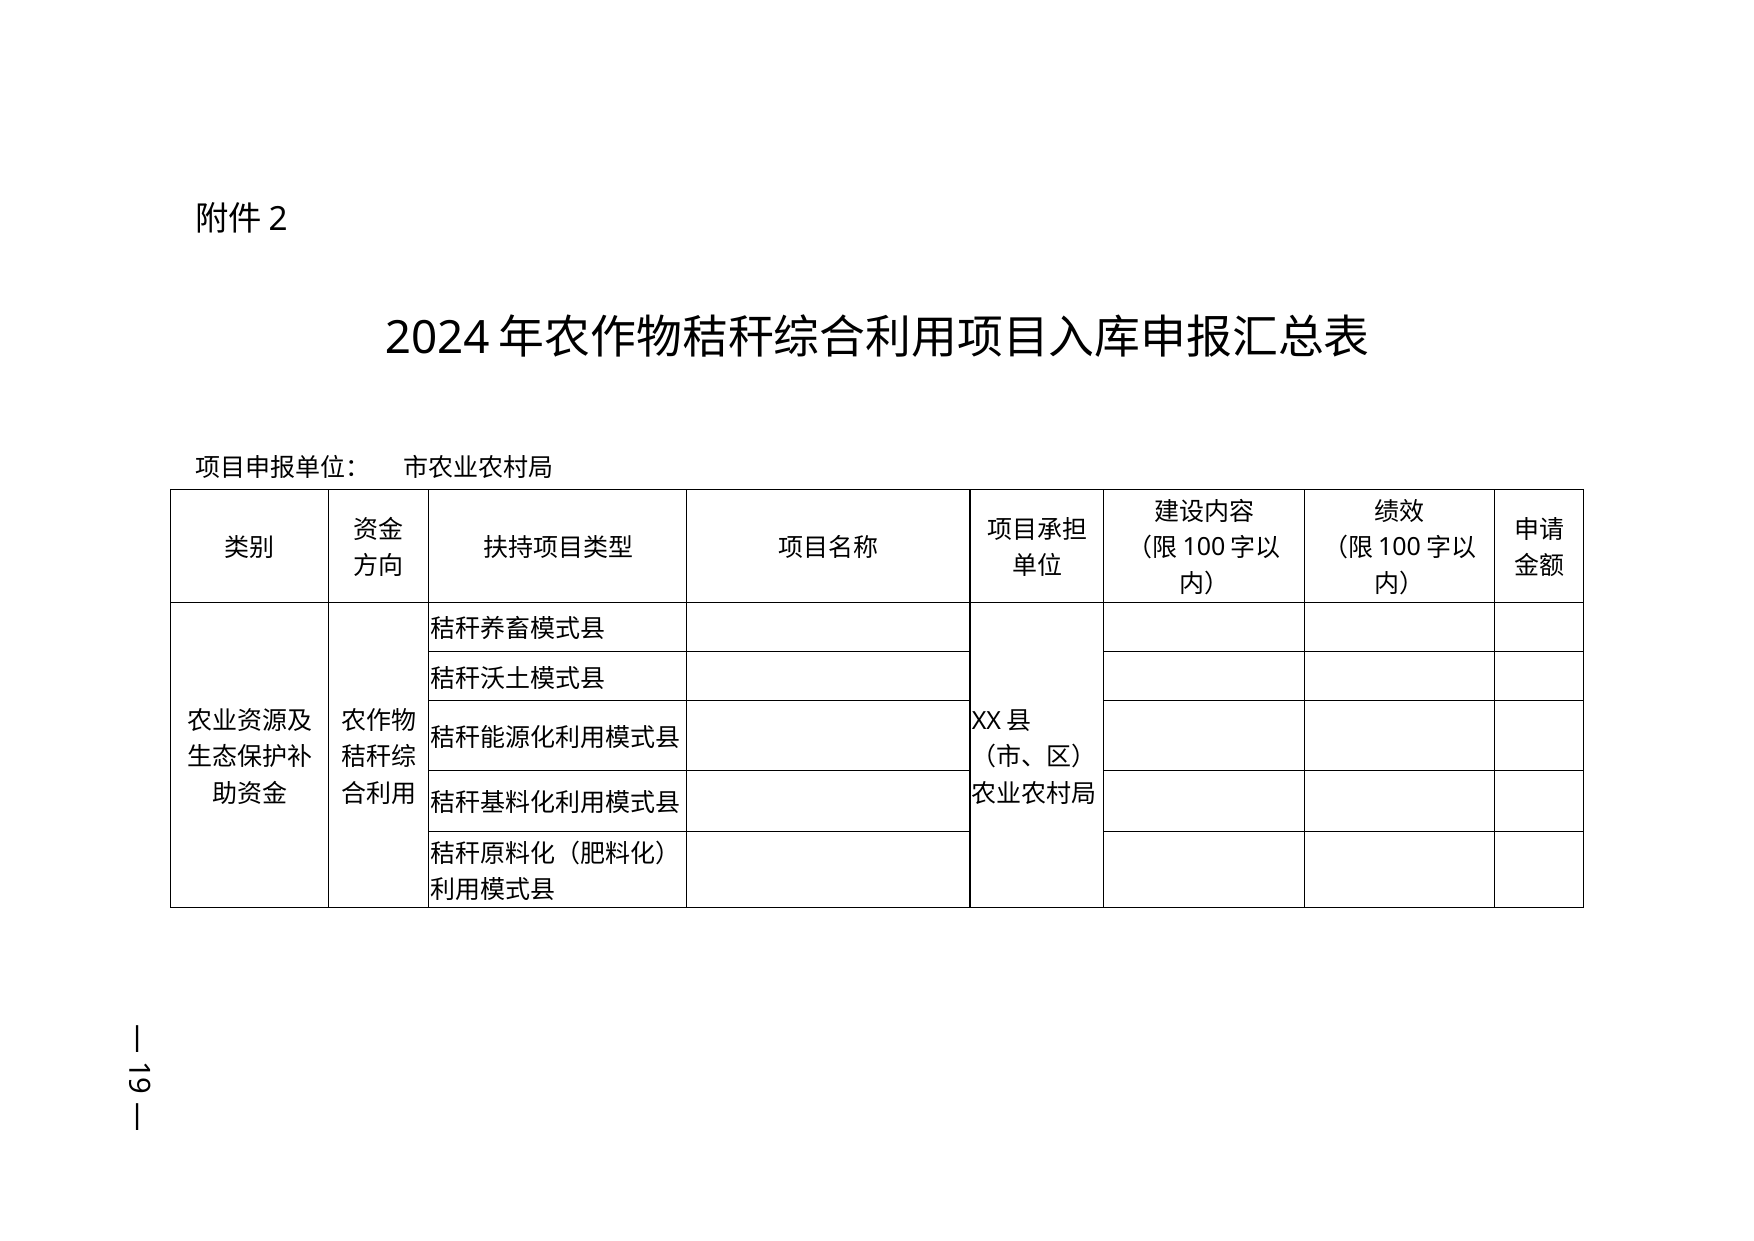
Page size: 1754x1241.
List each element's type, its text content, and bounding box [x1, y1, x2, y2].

table_cell 秸秆能源化利用模式县 [429, 701, 686, 770]
table_cell [1495, 701, 1583, 770]
text 项目申报单位： 市农业农村局 [195, 427, 1559, 489]
table_cell [1495, 603, 1583, 651]
table_cell [1305, 832, 1494, 907]
text 2024年农作物秸秆综合利用项目入库申报汇总表 [195, 304, 1559, 366]
table_cell [1104, 832, 1304, 907]
table_cell [1104, 771, 1304, 831]
table_header 扶持项目类型 [429, 490, 686, 602]
table_cell [687, 832, 969, 907]
text 附件2 [195, 181, 1559, 243]
table_cell [687, 771, 969, 831]
table_cell 农业资源及 生态保护补 助资金 [171, 603, 328, 907]
table_cell [1104, 652, 1304, 700]
table_header 项目承担 单位 [971, 490, 1103, 602]
table_cell [687, 652, 969, 700]
table_cell [1495, 771, 1583, 831]
table_header 建设内容 （限100字以内） [1104, 490, 1304, 602]
table_cell [1305, 652, 1494, 700]
table_cell 秸秆原料化（肥料化）利用模式县 [429, 832, 686, 907]
table_cell [687, 701, 969, 770]
table_cell [1495, 652, 1583, 700]
table_cell [687, 603, 969, 651]
table_cell [1104, 603, 1304, 651]
table_cell [1305, 603, 1494, 651]
table_cell [1104, 701, 1304, 770]
table_header 项目名称 [687, 490, 969, 602]
table_cell 农作物秸秆综合利用 [329, 603, 428, 907]
table_header 资金 方向 [329, 490, 428, 602]
table_header 申请 金额 [1495, 490, 1583, 602]
table_cell [1495, 832, 1583, 907]
table_cell XX县（市、区）农业农村局 [971, 603, 1103, 907]
table_cell 秸秆基料化利用模式县 [429, 771, 686, 831]
table_cell [1305, 771, 1494, 831]
table_cell 秸秆沃土模式县 [429, 652, 686, 700]
table_cell [1305, 701, 1494, 770]
table_header 绩效 （限100字以内） [1305, 490, 1494, 602]
table_cell 秸秆养畜模式县 [429, 603, 686, 651]
table_header 类别 [171, 490, 328, 602]
